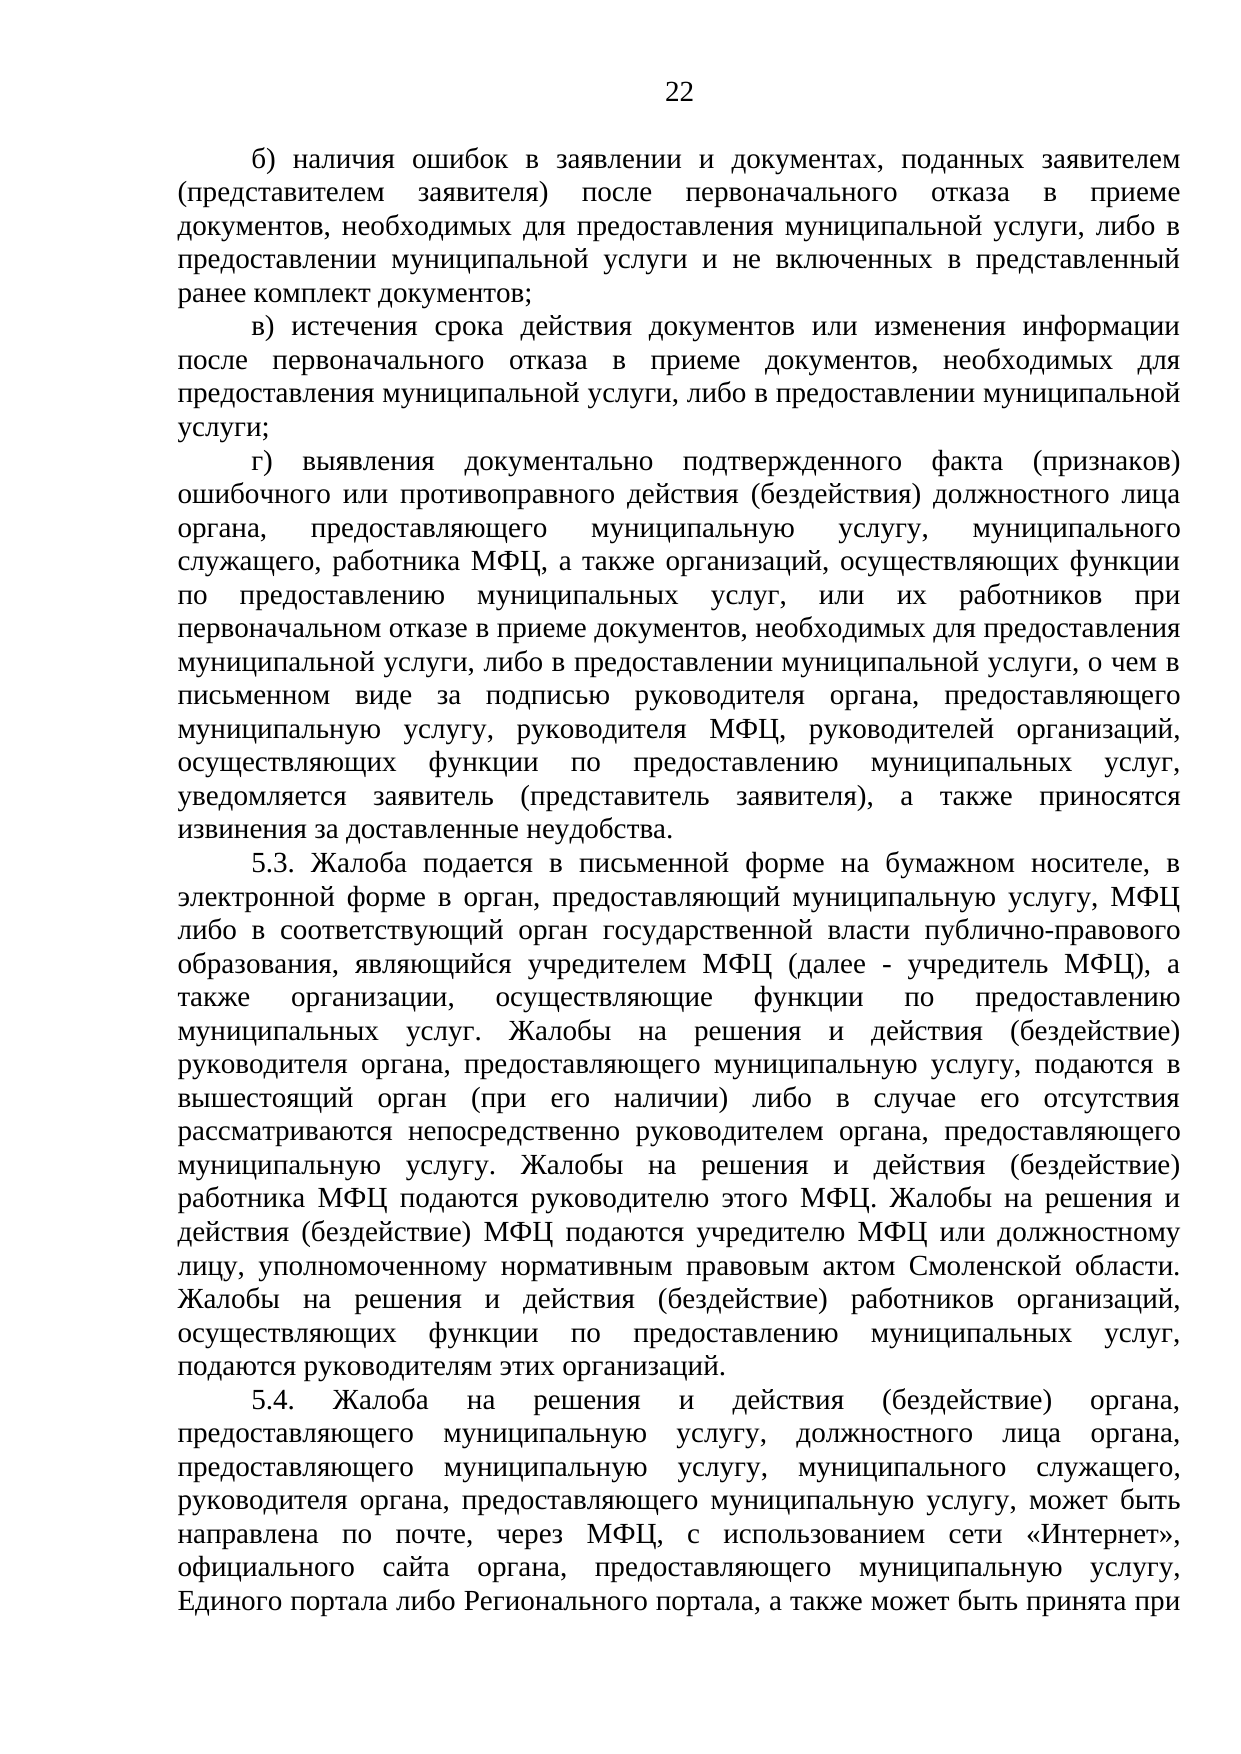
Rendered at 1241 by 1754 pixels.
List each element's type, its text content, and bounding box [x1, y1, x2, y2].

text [177, 1382, 1181, 1617]
text в) истечения срока действия документов или изменения информации после первоначального отказа в приеме документов, необходимых для предоставления муниципальной услуги, либо в предоставлении муниципальной услуги; [177, 308, 1181, 443]
text б) наличия ошибок в заявлении и документах, поданных заявителем (представителем заявителя) после первоначального отказа в приеме документов, необходимых для предоставления муниципальной услуги, либо в предоставлении муниципальной услуги и не включенных в представленный ранее комплект документов; [177, 141, 1181, 308]
text г) выявления документально подтвержденного факта (признаков) ошибочного или противоправного действия (бездействия) должностного лица органа, предоставляющего муниципальную услугу, муниципального служащего, работника МФЦ, а также организаций, осуществляющих функции по предоставлению муниципальных услуг, или их работников при первоначальном отказе в приеме документов, необходимых для предоставления муниципальной услуги, либо в предоставлении муниципальной услуги, о чем в письменном виде за подписью руководителя органа, предоставляющего муниципальную услугу, руководителя МФЦ, руководителей организаций, осуществляющих функции по предоставлению муниципальных услуг, уведомляется заявитель (представитель заявителя), а также приносятся извинения за доставленные неудобства. [177, 443, 1181, 845]
text 5.3. Жалоба подается в письменной форме на бумажном носителе, в электронной форме в орган, предоставляющий муниципальную услугу, МФЦ либо в соответствующий орган государственной власти публично-правового образования, являющийся учредителем МФЦ (далее - учредитель МФЦ), а также организации, осуществляющие функции по предоставлению муниципальных услуг. Жалобы на решения и действия (бездействие) руководителя органа, предоставляющего муниципальную услугу, подаются в вышестоящий орган (при его наличии) либо в случае его отсутствия рассматриваются непосредственно руководителем органа, предоставляющего муниципальную услугу. Жалобы на решения и действия (бездействие) работника МФЦ подаются руководителю этого МФЦ. Жалобы на решения и действия (бездействие) МФЦ подаются учредителю МФЦ или должностному лицу, уполномоченному нормативным правовым актом Смоленской области. Жалобы на решения и действия (бездействие) работников организаций, осуществляющих функции по предоставлению муниципальных услуг, подаются руководителям этих организаций. [177, 845, 1181, 1382]
